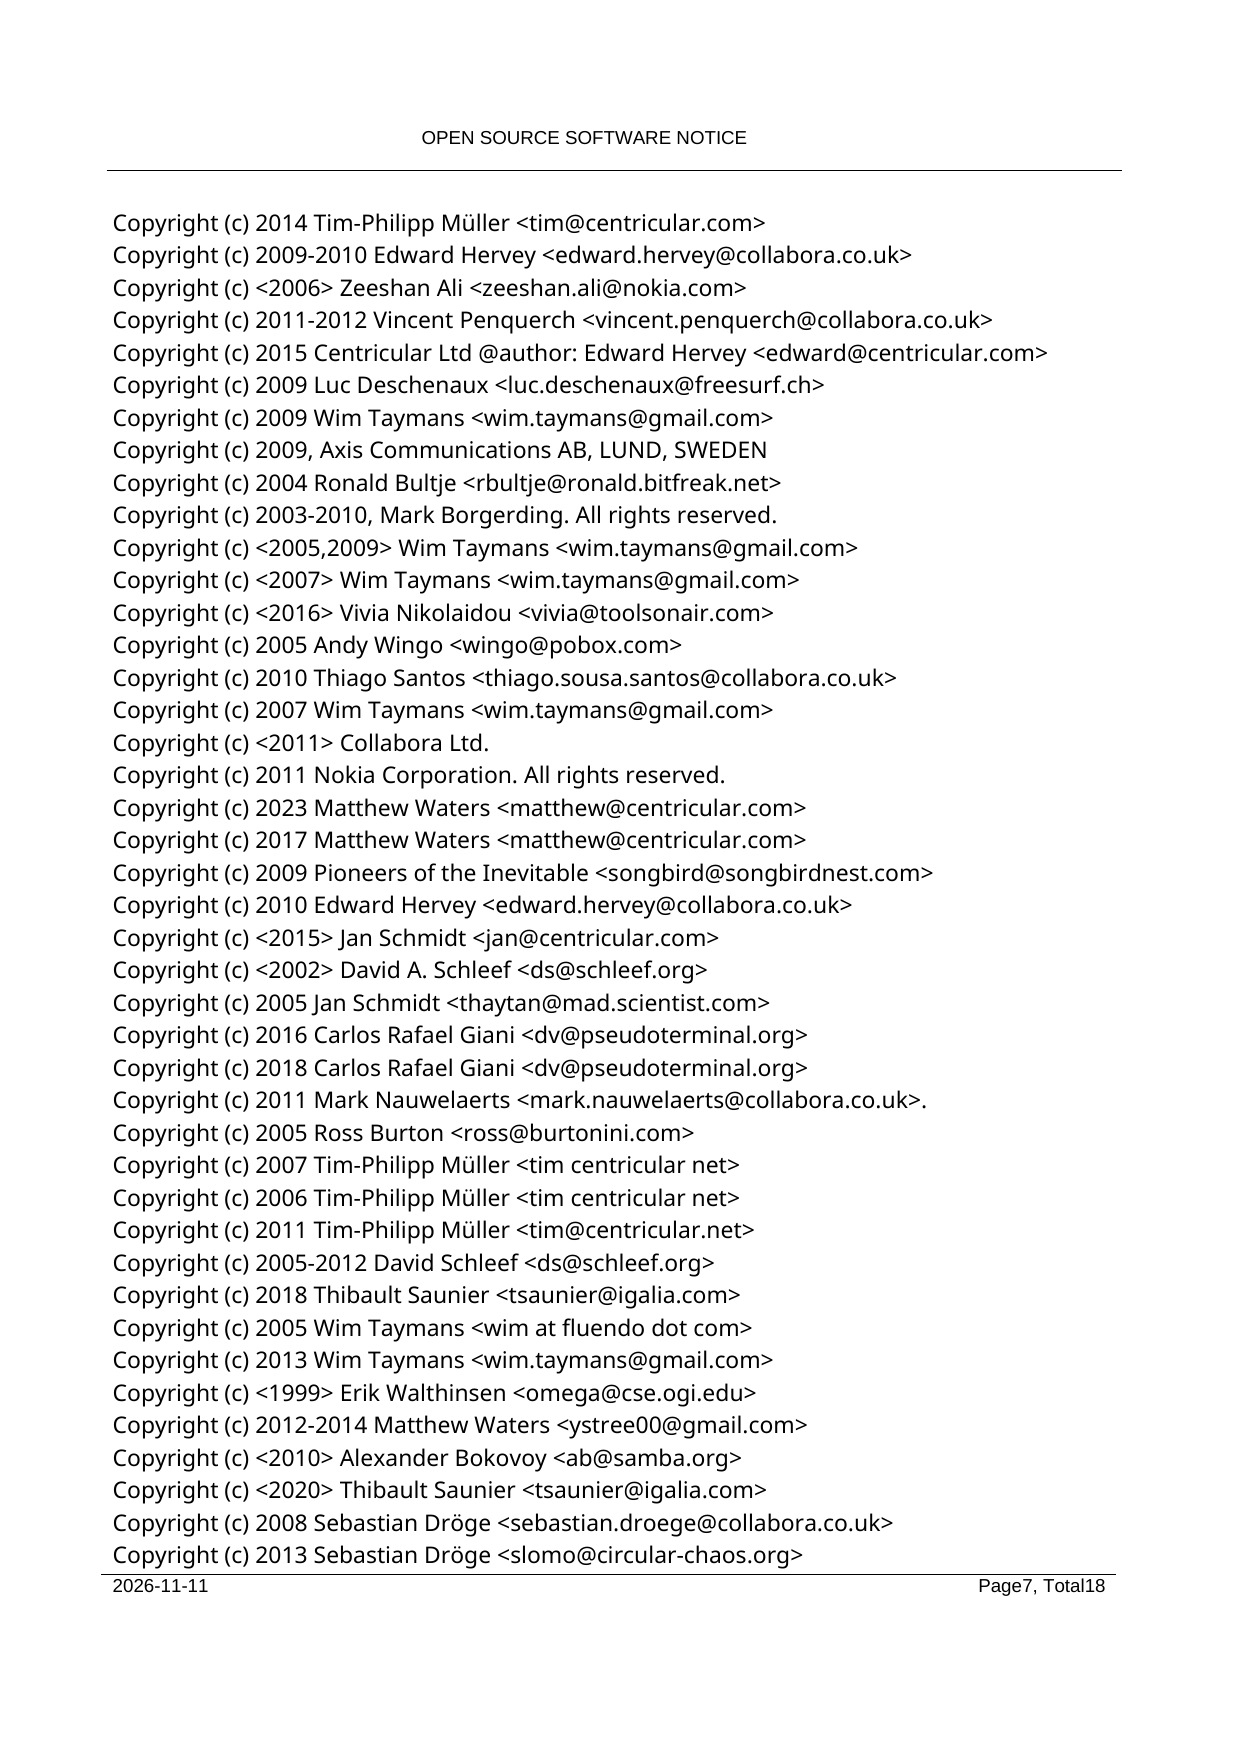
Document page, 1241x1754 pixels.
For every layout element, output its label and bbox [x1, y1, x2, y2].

text [112, 206, 1128, 1571]
